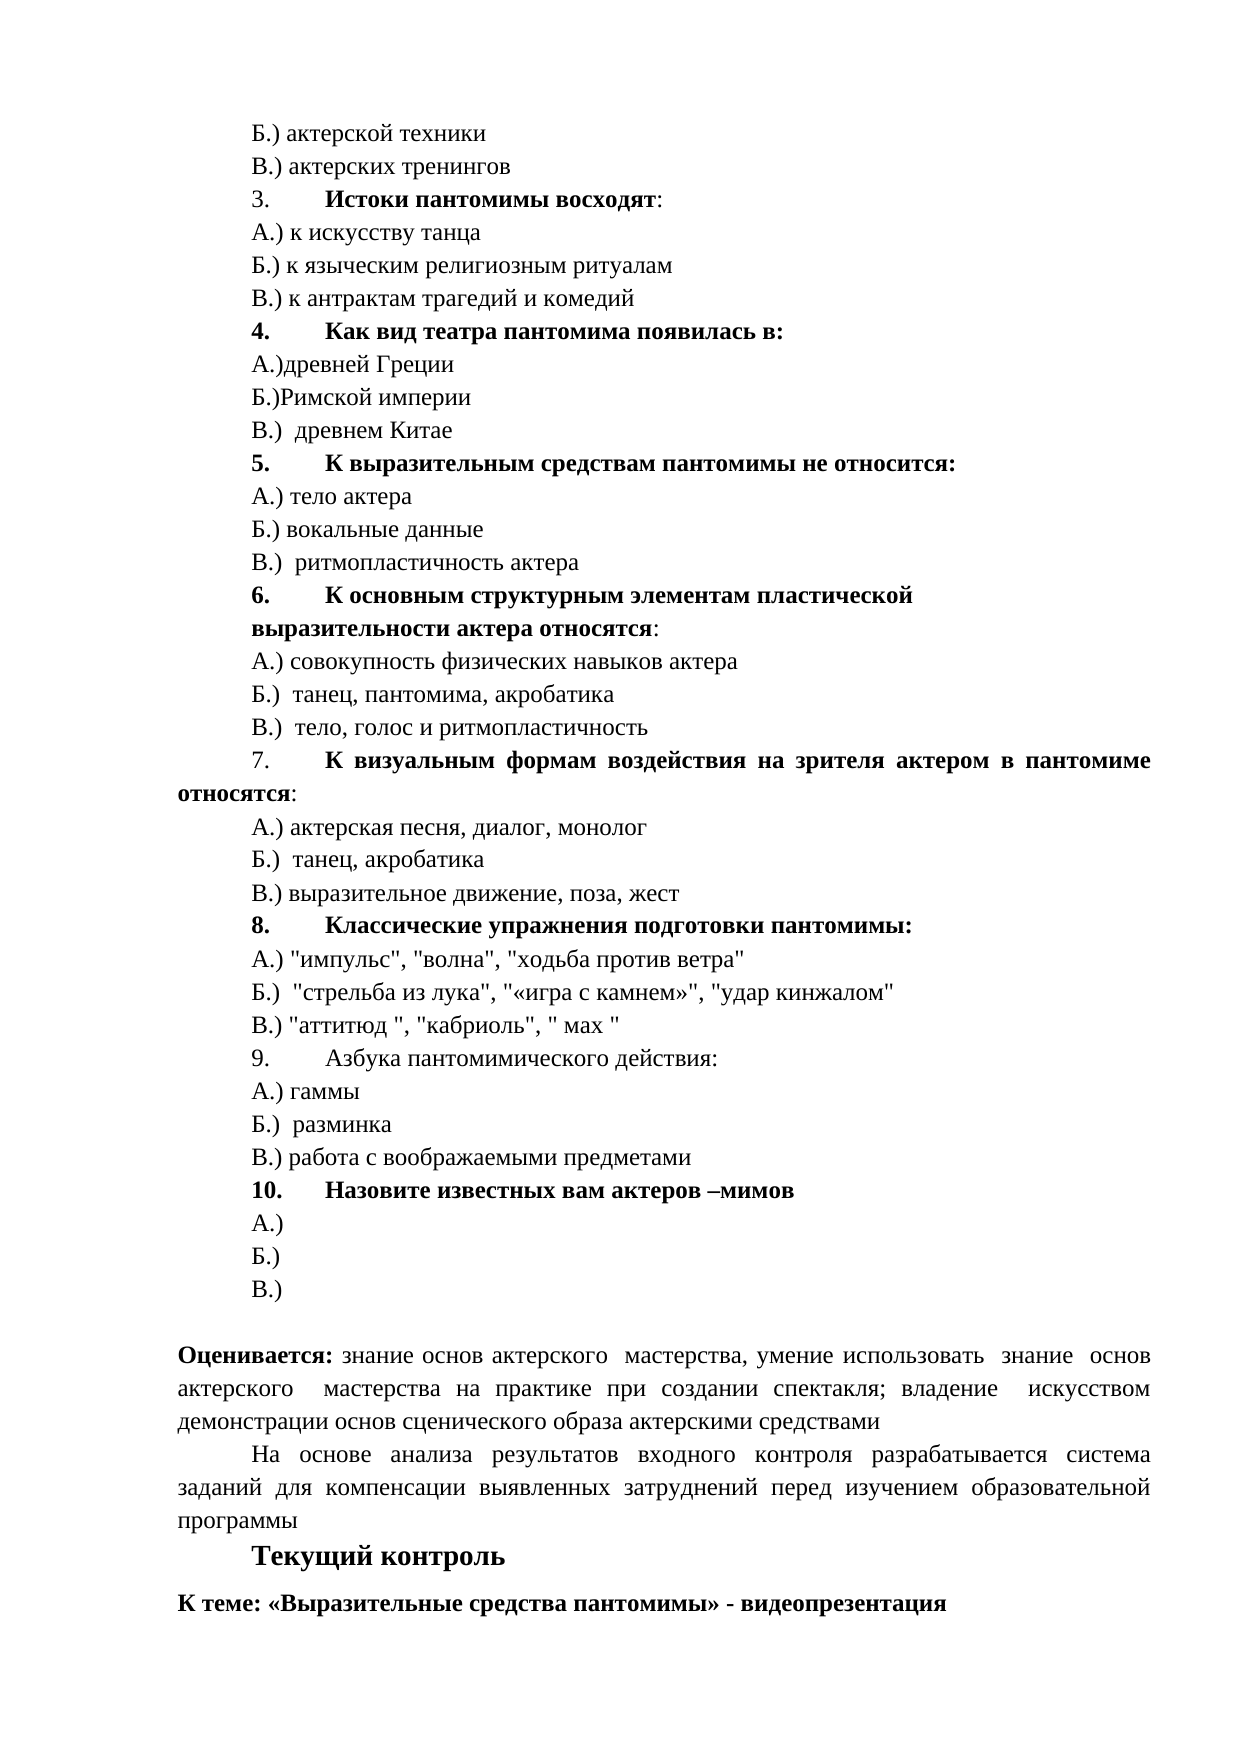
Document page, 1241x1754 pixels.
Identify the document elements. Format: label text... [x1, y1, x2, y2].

text К теме: «Выразительные средства пантомимы» - видеопрезентация [177, 1588, 1152, 1617]
text В.) "аттитюд ", "кабриоль", " мах " [177, 1010, 1152, 1038]
text В.) выразительное движение, поза, жест [177, 878, 1152, 906]
text В.) ритмопластичность актера [177, 547, 1152, 576]
text А.) к искусству танца [177, 217, 1152, 246]
list Истоки пантомимы восходят: [177, 184, 1152, 213]
text выразительности актера относятся: [177, 613, 1152, 642]
text Б.) "стрельба из лука", "«игра с камнем»", "удар кинжалом" [177, 977, 1152, 1005]
text В.) древнем Китае [177, 415, 1152, 444]
list Азбука пантомимического действия: [177, 1043, 1152, 1071]
text А.) тело актера [177, 481, 1152, 510]
text А.) "импульс", "волна", "ходьба против ветра" [177, 944, 1152, 972]
list Как вид театра пантомима появилась в: [177, 316, 1152, 345]
text В.) актерских тренингов [177, 151, 1152, 180]
text Б.) танец, пантомима, акробатика [177, 679, 1152, 708]
text В.) [177, 1274, 1152, 1303]
text Б.) вокальные данные [177, 514, 1152, 543]
text В.) тело, голос и ритмопластичность [177, 712, 1152, 741]
text Б.) к языческим религиозным ритуалам [177, 250, 1152, 279]
text Текущий контроль [177, 1538, 1152, 1572]
list Назовите известных вам актеров –мимов [177, 1175, 1152, 1203]
text А.) совокупность физических навыков актера [177, 646, 1152, 675]
text На основе анализа результатов входного контроля разрабатывается система заданий для компенсации выявленных затруднений перед изучением образовательной программы [177, 1439, 1152, 1534]
list К выразительным средствам пантомимы не относится: [177, 448, 1152, 477]
text Б.) разминка [177, 1109, 1152, 1137]
list К основным структурным элементам пластической [177, 580, 1152, 609]
text Б.) танец, акробатика [177, 844, 1152, 873]
text А.)древней Греции [177, 349, 1152, 378]
text А.) [177, 1208, 1152, 1237]
text А.) актерская песня, диалог, монолог [177, 812, 1152, 840]
text Б.)Римской империи [177, 382, 1152, 411]
text Б.) актерской техники [177, 118, 1152, 147]
list Классические упражнения подготовки пантомимы: [177, 911, 1152, 939]
text Б.) [177, 1241, 1152, 1269]
text В.) к антрактам трагедий и комедий [177, 283, 1152, 312]
text В.) работа с воображаемыми предметами [177, 1142, 1152, 1171]
text А.) гаммы [177, 1076, 1152, 1104]
list К визуальным формам воздействия на зрителя актером в пантомиме относятся: [177, 746, 1152, 807]
